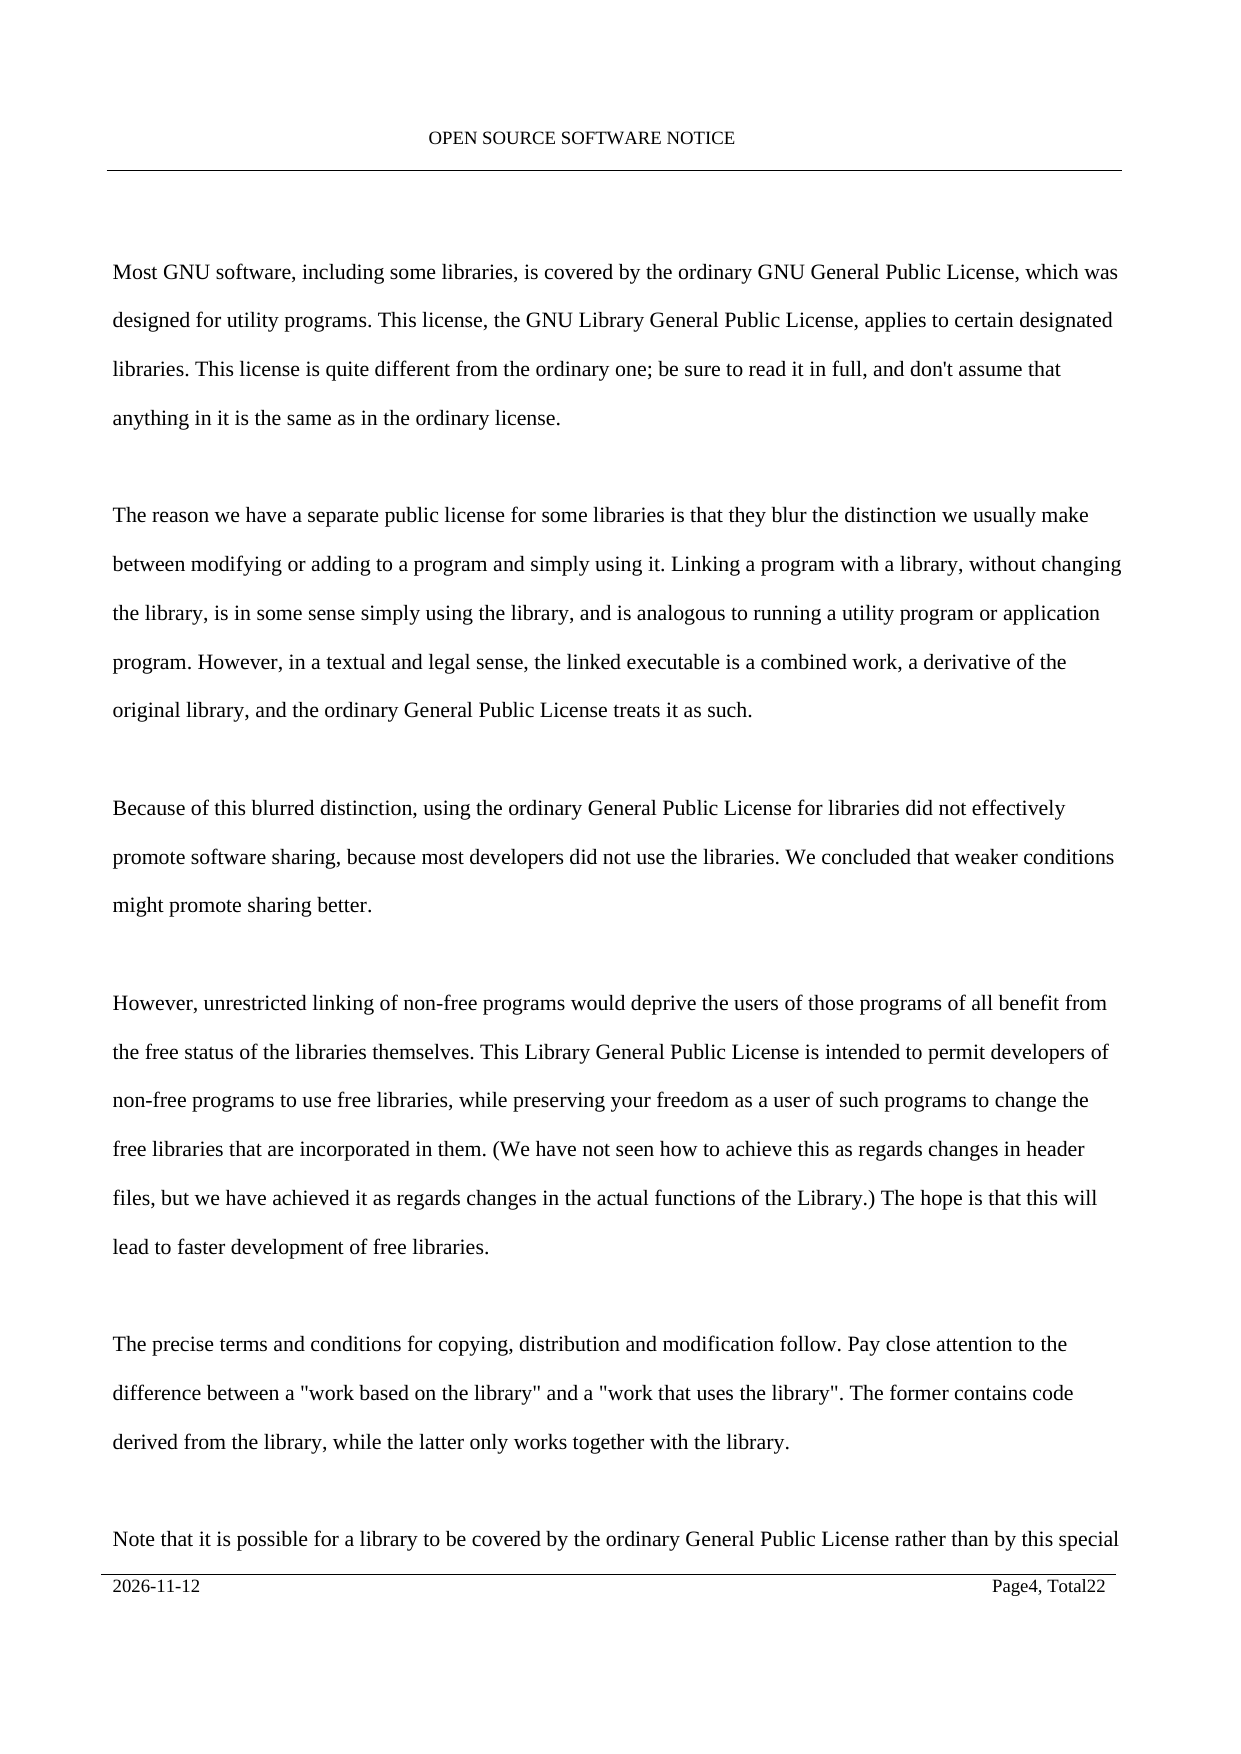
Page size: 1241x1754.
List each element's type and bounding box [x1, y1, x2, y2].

text [112, 206, 1128, 1555]
